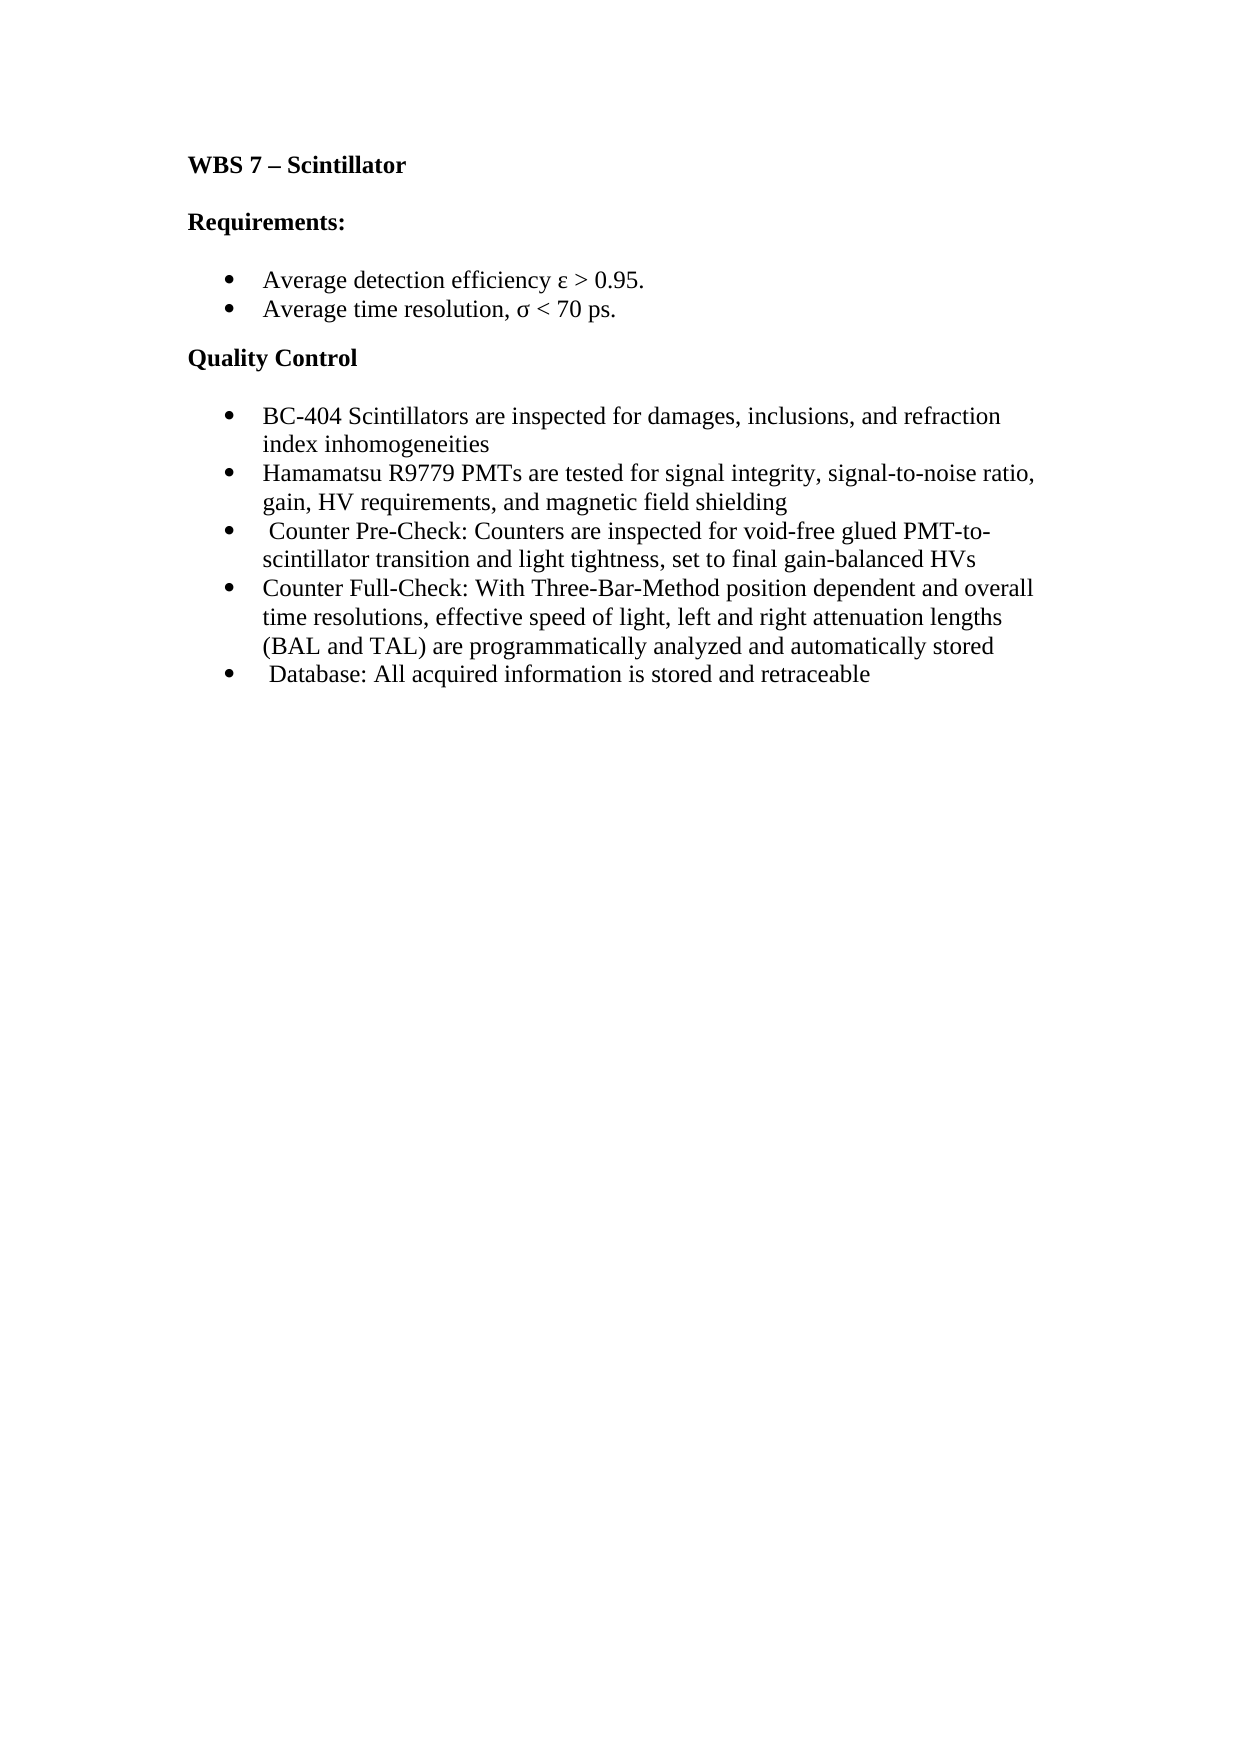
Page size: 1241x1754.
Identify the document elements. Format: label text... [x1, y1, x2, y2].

text WBS 7 – Scintillator [187, 150, 1053, 179]
list Database: All acquired information is stored and retraceable [225, 659, 1053, 688]
list BC-404 Scintillators are inspected for damages, inclusions, and refraction index inhomogeneities [225, 401, 1053, 458]
list Counter Pre-Check: Counters are inspected for void-free glued PMT-to-scintillator transition and light tightness, set to final gain-balanced HVs [225, 516, 1053, 573]
list Counter Full-Check: With Three-Bar-Method position dependent and overall time resolutions, effective speed of light, left and right attenuation lengths (BAL and TAL) are programmatically analyzed and automatically stored [225, 573, 1053, 659]
text Quality Control [187, 343, 1053, 372]
list Average detection efficiency ε > 0.95. [225, 265, 1053, 294]
list Average time resolution, σ < 70 ps. [225, 294, 1053, 322]
list Hamamatsu R9779 PMTs are tested for signal integrity, signal-to-noise ratio, gain, HV requirements, and magnetic field shielding [225, 458, 1053, 516]
text Requirements: [187, 207, 1053, 236]
